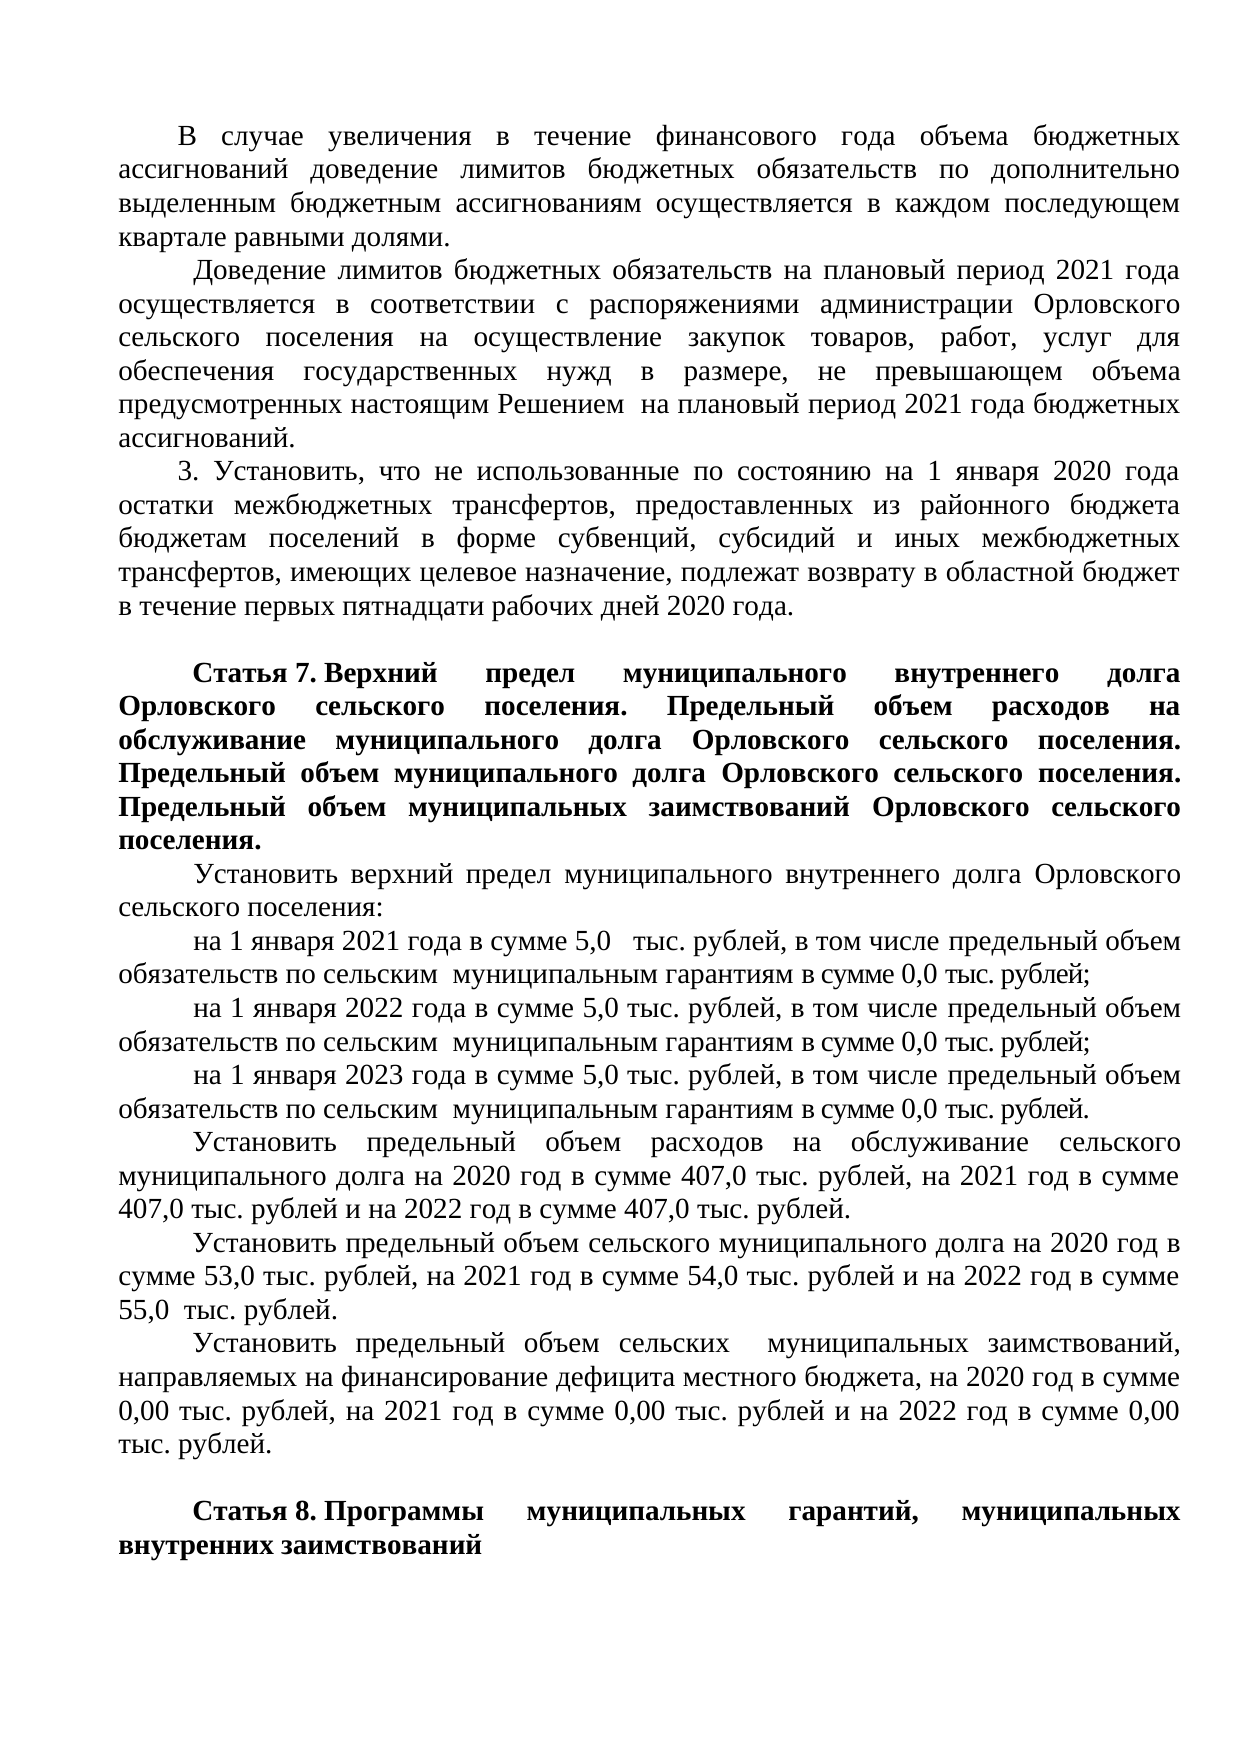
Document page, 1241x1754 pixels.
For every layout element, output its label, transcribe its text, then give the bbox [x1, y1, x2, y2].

text Статья 8. Программы муниципальных гарантий, муниципальных внутренних заимствований [118, 1493, 1181, 1560]
text Установить предельный объем сельских муниципальных заимствований, направляемых на финансирование дефицита местного бюджета, на 2020 год в сумме 0,00 тыс. рублей, на 2021 год в сумме 0,00 тыс. рублей и на 2022 год в сумме 0,00 тыс. рублей. [118, 1326, 1181, 1460]
text Доведение лимитов бюджетных обязательств на плановый период 2021 года осуществляется в соответствии с распоряжениями администрации Орловского сельского поселения на осуществление закупок товаров, работ, услуг для обеспечения государственных нужд в размере, не превышающем объема предусмотренных настоящим Решением на плановый период 2021 года бюджетных ассигнований. [118, 252, 1181, 453]
text на 1 января 2023 года в сумме 5,0 тыс. рублей, в том числе предельный объем обязательств по сельским муниципальным гарантиям в сумме 0,0 тыс. рублей. [118, 1057, 1181, 1124]
text на 1 января 2021 года в сумме 5,0 тыс. рублей, в том числе предельный объем обязательств по сельским муниципальным гарантиям в сумме 0,0 тыс. рублей; [118, 923, 1181, 990]
text Установить предельный объем сельского муниципального долга на 2020 год в сумме 53,0 тыс. рублей, на 2021 год в сумме 54,0 тыс. рублей и на 2022 год в сумме 55,0 тыс. рублей. [118, 1225, 1181, 1326]
text Установить предельный объем расходов на обслуживание сельского муниципального долга на 2020 год в сумме 407,0 тыс. рублей, на 2021 год в сумме 407,0 тыс. рублей и на 2022 год в сумме 407,0 тыс. рублей. [118, 1124, 1181, 1225]
text Статья 7. Верхний предел муниципального внутреннего долга Орловского сельского поселения. Предельный объем расходов на обслуживание муниципального долга Орловского сельского поселения. Предельный объем муниципального долга Орловского сельского поселения. Предельный объем муниципальных заимствований Орловского сельского поселения. [118, 655, 1181, 856]
text Установить верхний предел муниципального внутреннего долга Орловского сельского поселения: [118, 856, 1181, 923]
text на 1 января 2022 года в сумме 5,0 тыс. рублей, в том числе предельный объем обязательств по сельским муниципальным гарантиям в сумме 0,0 тыс. рублей; [118, 990, 1181, 1057]
text В случае увеличения в течение финансового года объема бюджетных ассигнований доведение лимитов бюджетных обязательств по дополнительно выделенным бюджетным ассигнованиям осуществляется в каждом последующем квартале равными долями. [118, 118, 1181, 252]
text 3. Установить, что не использованные по состоянию на 1 января 2020 года остатки межбюджетных трансфертов, предоставленных из районного бюджета бюджетам поселений в форме субвенций, субсидий и иных межбюджетных трансфертов, имеющих целевое назначение, подлежат возврату в областной бюджет в течение первых пятнадцати рабочих дней 2020 года. [118, 453, 1181, 621]
